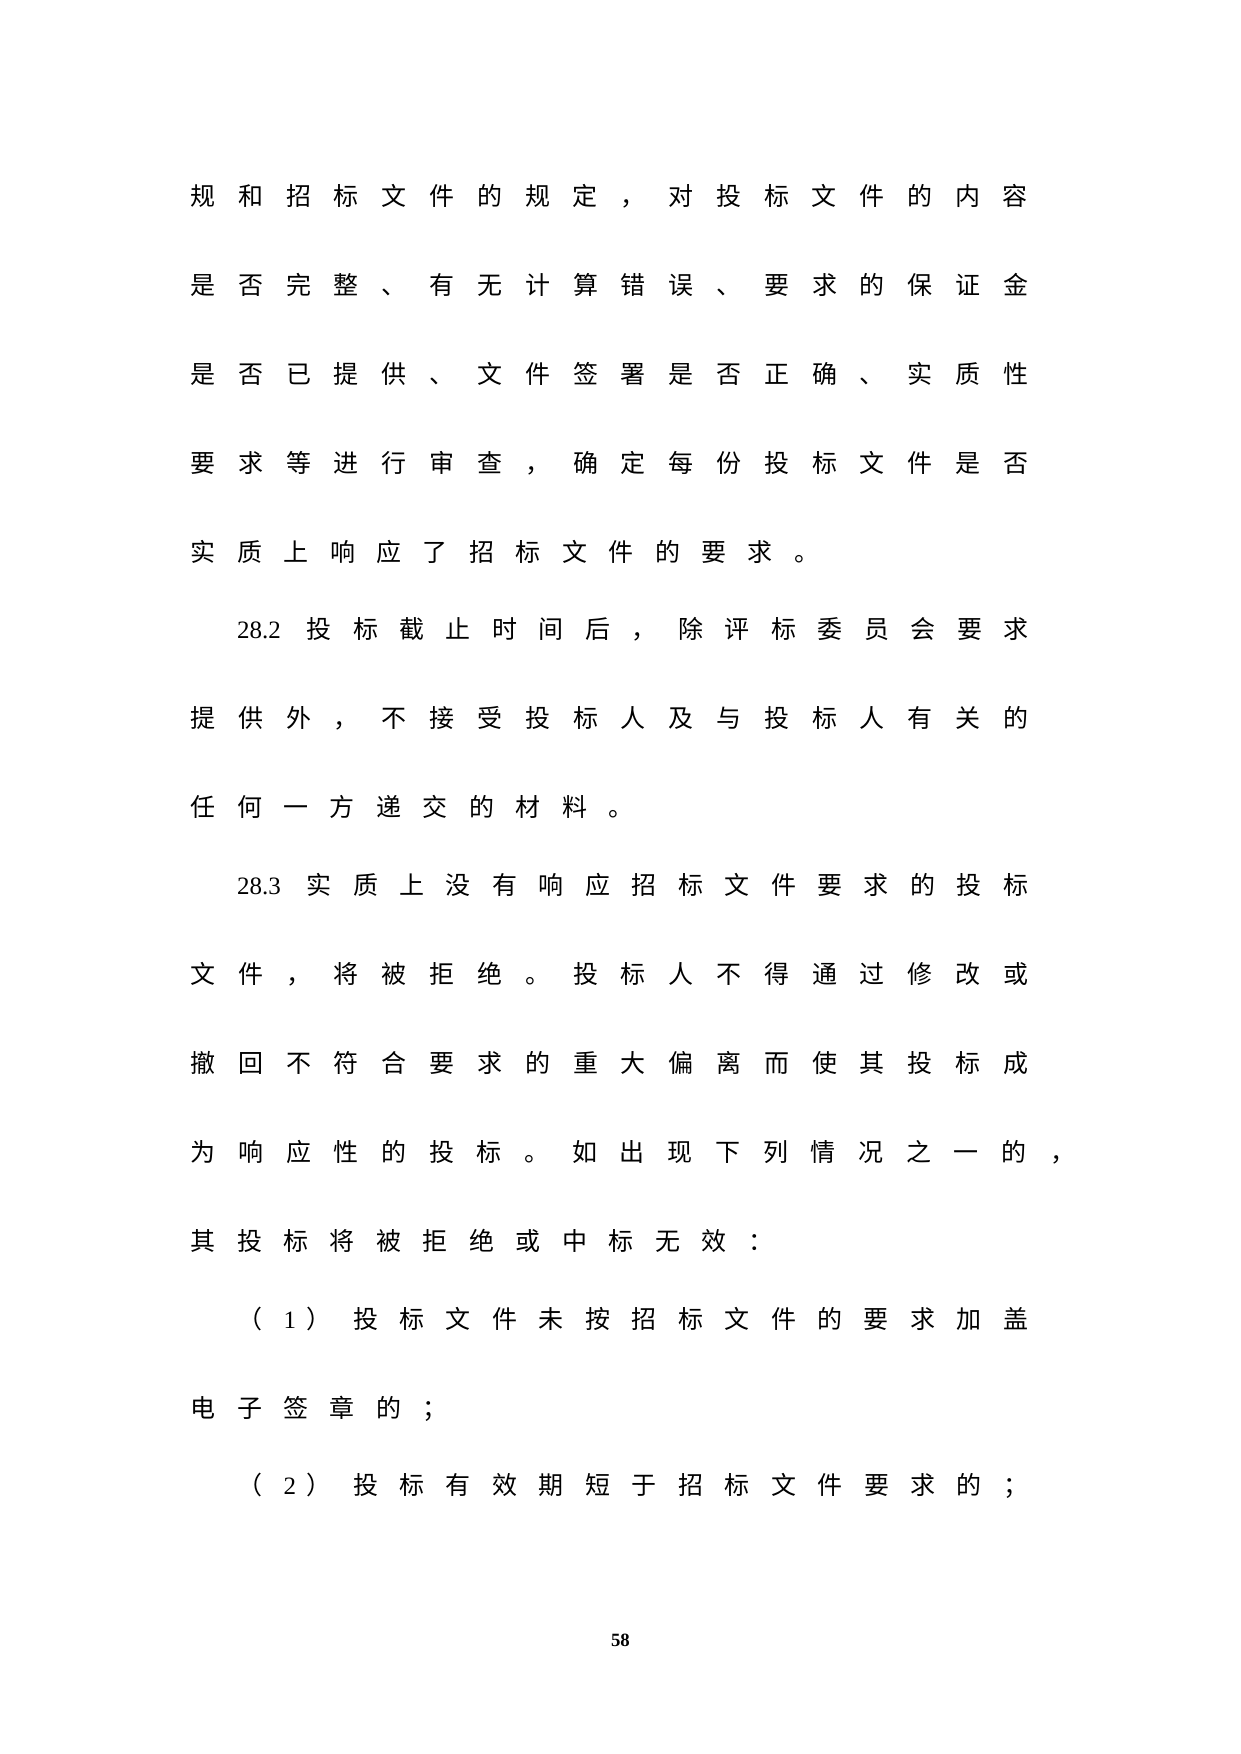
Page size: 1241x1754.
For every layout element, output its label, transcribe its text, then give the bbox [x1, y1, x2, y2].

text 28.2 投标截止时间后，除评标委员会要求提供外，不接受投标人及与投标人有关的任何一方递交的材料。 [190, 598, 1050, 836]
text （1）投标文件未按招标文件的要求加盖电子签章的； [190, 1288, 1050, 1436]
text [190, 164, 1050, 580]
text （2）投标有效期短于招标文件要求的； [190, 1454, 1050, 1513]
text 28.3 实质上没有响应招标文件要求的投标文件，将被拒绝。投标人不得通过修改或撤回不符合要求的重大偏离而使其投标成为响应性的投标。如出现下列情况之一的，其投标将被拒绝或中标无效： [190, 854, 1050, 1269]
